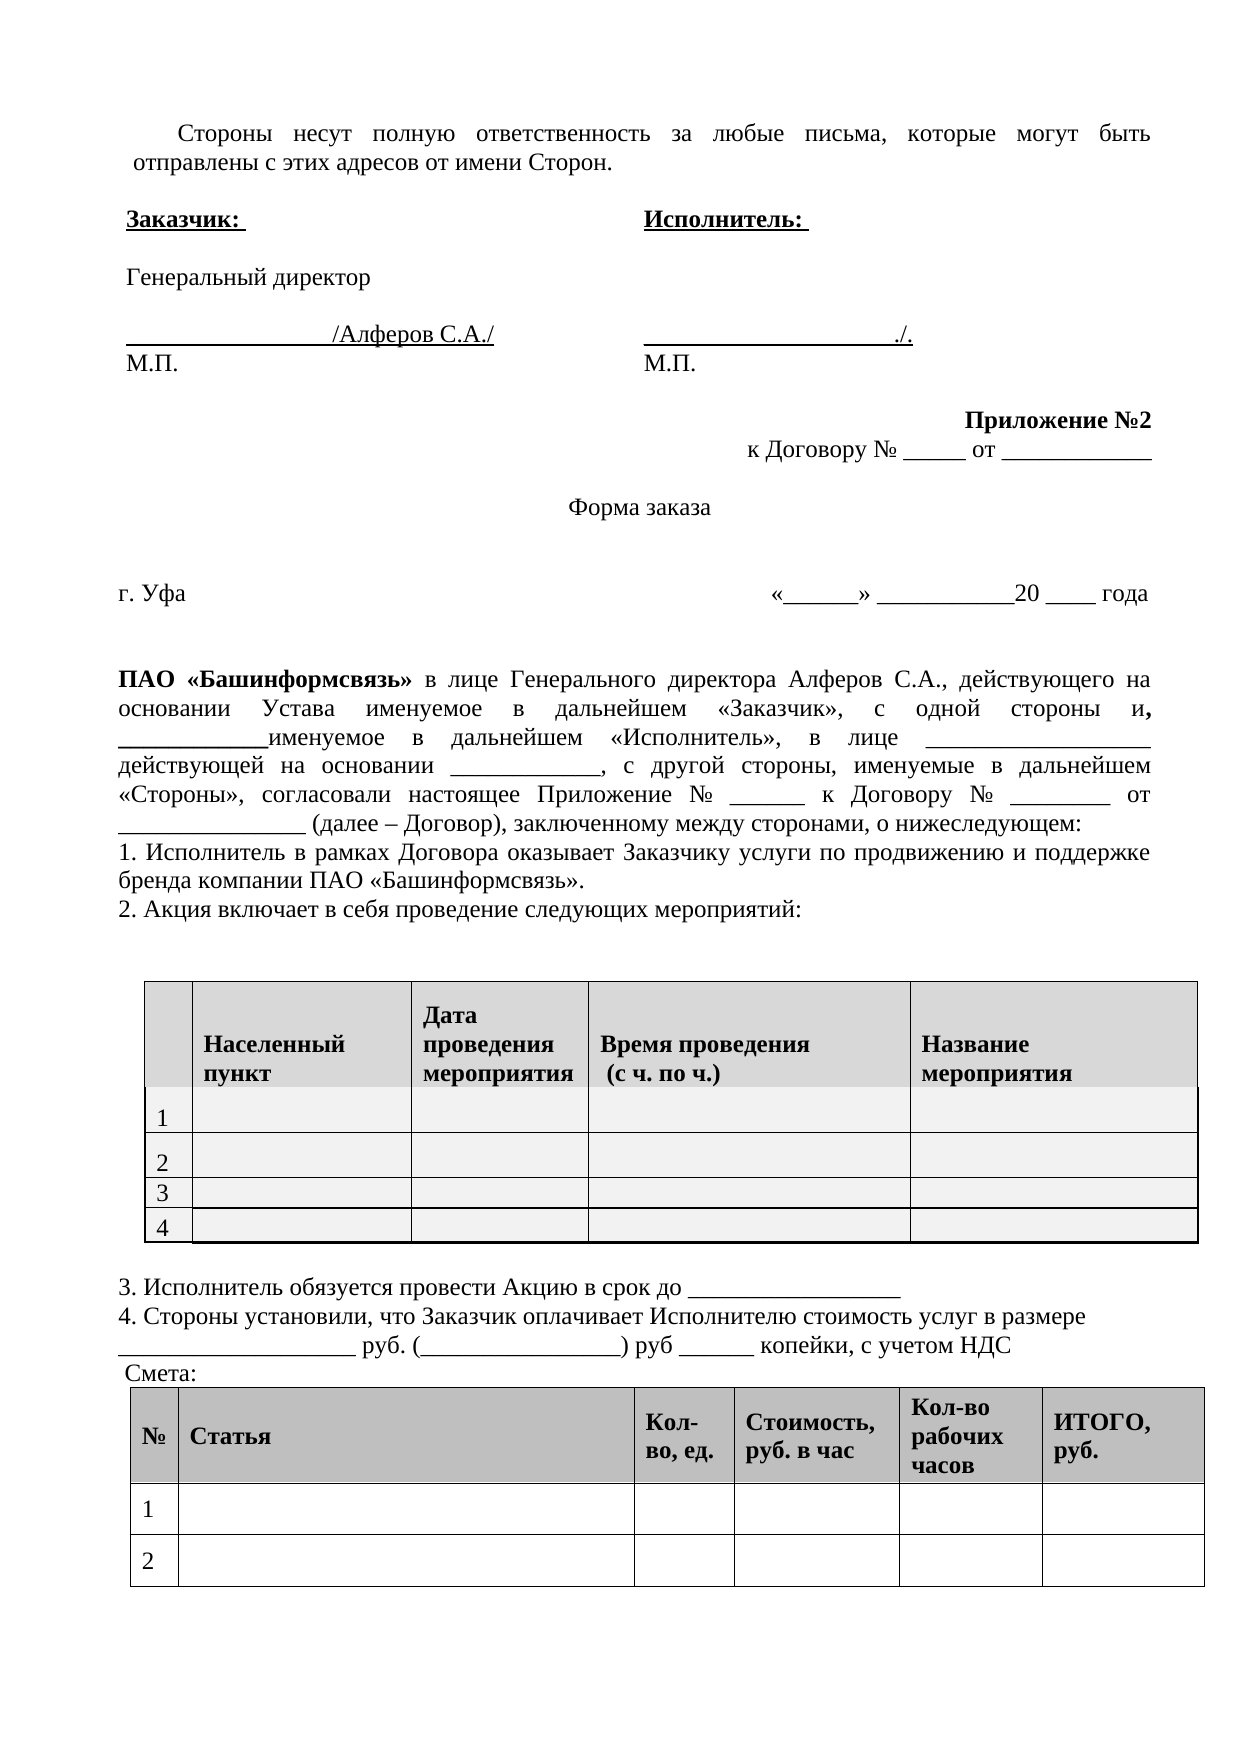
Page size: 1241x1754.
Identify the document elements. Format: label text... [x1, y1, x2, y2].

table_header Кол-во, ед. [635, 1388, 734, 1482]
table_cell 3 [146, 1178, 192, 1207]
table_cell [589, 1209, 910, 1241]
table_cell [412, 1178, 588, 1207]
table_header Статья [179, 1388, 634, 1482]
table_cell ____________________./. М.П. [632, 233, 1087, 377]
table_cell [735, 1535, 899, 1586]
text г. Уфа «______» ___________20 ____ года [118, 578, 1152, 607]
table_cell [179, 1535, 634, 1586]
table_cell 1 [131, 1484, 178, 1534]
table_cell [412, 1209, 588, 1241]
table_header Дата проведения мероприятия [412, 982, 588, 1087]
table_header Название мероприятия [911, 982, 1197, 1087]
table_cell [589, 1178, 910, 1207]
table_cell 4 [146, 1208, 192, 1241]
table_header № [131, 1388, 178, 1482]
table_header ИТОГО, руб. [1043, 1388, 1204, 1482]
table_header Исполнитель: [632, 204, 1087, 233]
table_cell [179, 1484, 634, 1534]
text Смета: [118, 1358, 1152, 1387]
table_cell 2 [146, 1133, 192, 1177]
table_cell [412, 1087, 588, 1132]
table_cell [193, 1133, 411, 1177]
table_cell [911, 1178, 1197, 1207]
table_cell [900, 1484, 1042, 1534]
table_cell [900, 1535, 1042, 1586]
text ПАО «Башинформсвязь» в лице Генерального директора Алферов С.А., действующего на основании Устава именуемое в дальнейшем «Заказчик», с одной стороны и, ____________именуемое в дальнейшем «Исполнитель», в лице __________________ действующей на основании ____________, с другой стороны, именуемые в дальнейшем «Стороны», согласовали настоящее Приложение № ______ к Договору № ________ от _______________ (далее – Договор), заключенному между сторонами, о нижеследующем: [118, 664, 1152, 837]
text 4. Стороны установили, что Заказчик оплачивает Исполнителю стоимость услуг в размере ___________________ руб. (________________) руб ______ копейки, с учетом НДС [118, 1301, 1152, 1358]
table_cell [911, 1133, 1197, 1177]
table_cell [589, 1087, 910, 1132]
table_cell [1043, 1535, 1204, 1586]
table_cell 1 [146, 1087, 192, 1132]
table_cell [412, 1133, 588, 1177]
table_header Время проведения (с ч. по ч.) [589, 982, 910, 1087]
text Форма заказа [118, 492, 1152, 521]
text 1. Исполнитель в рамках Договора оказывает Заказчику услуги по продвижению и поддержке бренда компании ПАО «Башинформсвязь». [118, 837, 1152, 894]
table_cell [735, 1484, 899, 1534]
table_header Стоимость, руб. в час [735, 1388, 899, 1482]
text к Договору № _____ от ____________ [118, 434, 1152, 463]
table_cell 2 [131, 1535, 178, 1586]
table_header Заказчик: Генеральный директор ________________/Алферов С.А./ М.П. [115, 204, 632, 377]
text 3. Исполнитель обязуется провести Акцию в срок до _________________ [118, 1272, 1152, 1301]
text 2. Акция включает в себя проведение следующих мероприятий: [118, 894, 1152, 923]
table_cell [911, 1209, 1197, 1241]
table_header Населенный пункт [193, 982, 411, 1087]
table_header Кол-во рабочих часов [900, 1388, 1042, 1482]
table_cell [193, 1087, 411, 1132]
table_cell [635, 1535, 734, 1586]
table_cell [1043, 1484, 1204, 1534]
table_cell [635, 1484, 734, 1534]
text Приложение №2 [118, 406, 1152, 434]
table_cell [193, 1209, 411, 1241]
table_cell [589, 1133, 910, 1177]
text Стороны несут полную ответственность за любые письма, которые могут быть отправлены с этих адресов от имени Сторон. [133, 118, 1152, 176]
table_cell [911, 1087, 1197, 1132]
table_header [145, 982, 192, 1087]
table_cell [193, 1178, 411, 1207]
